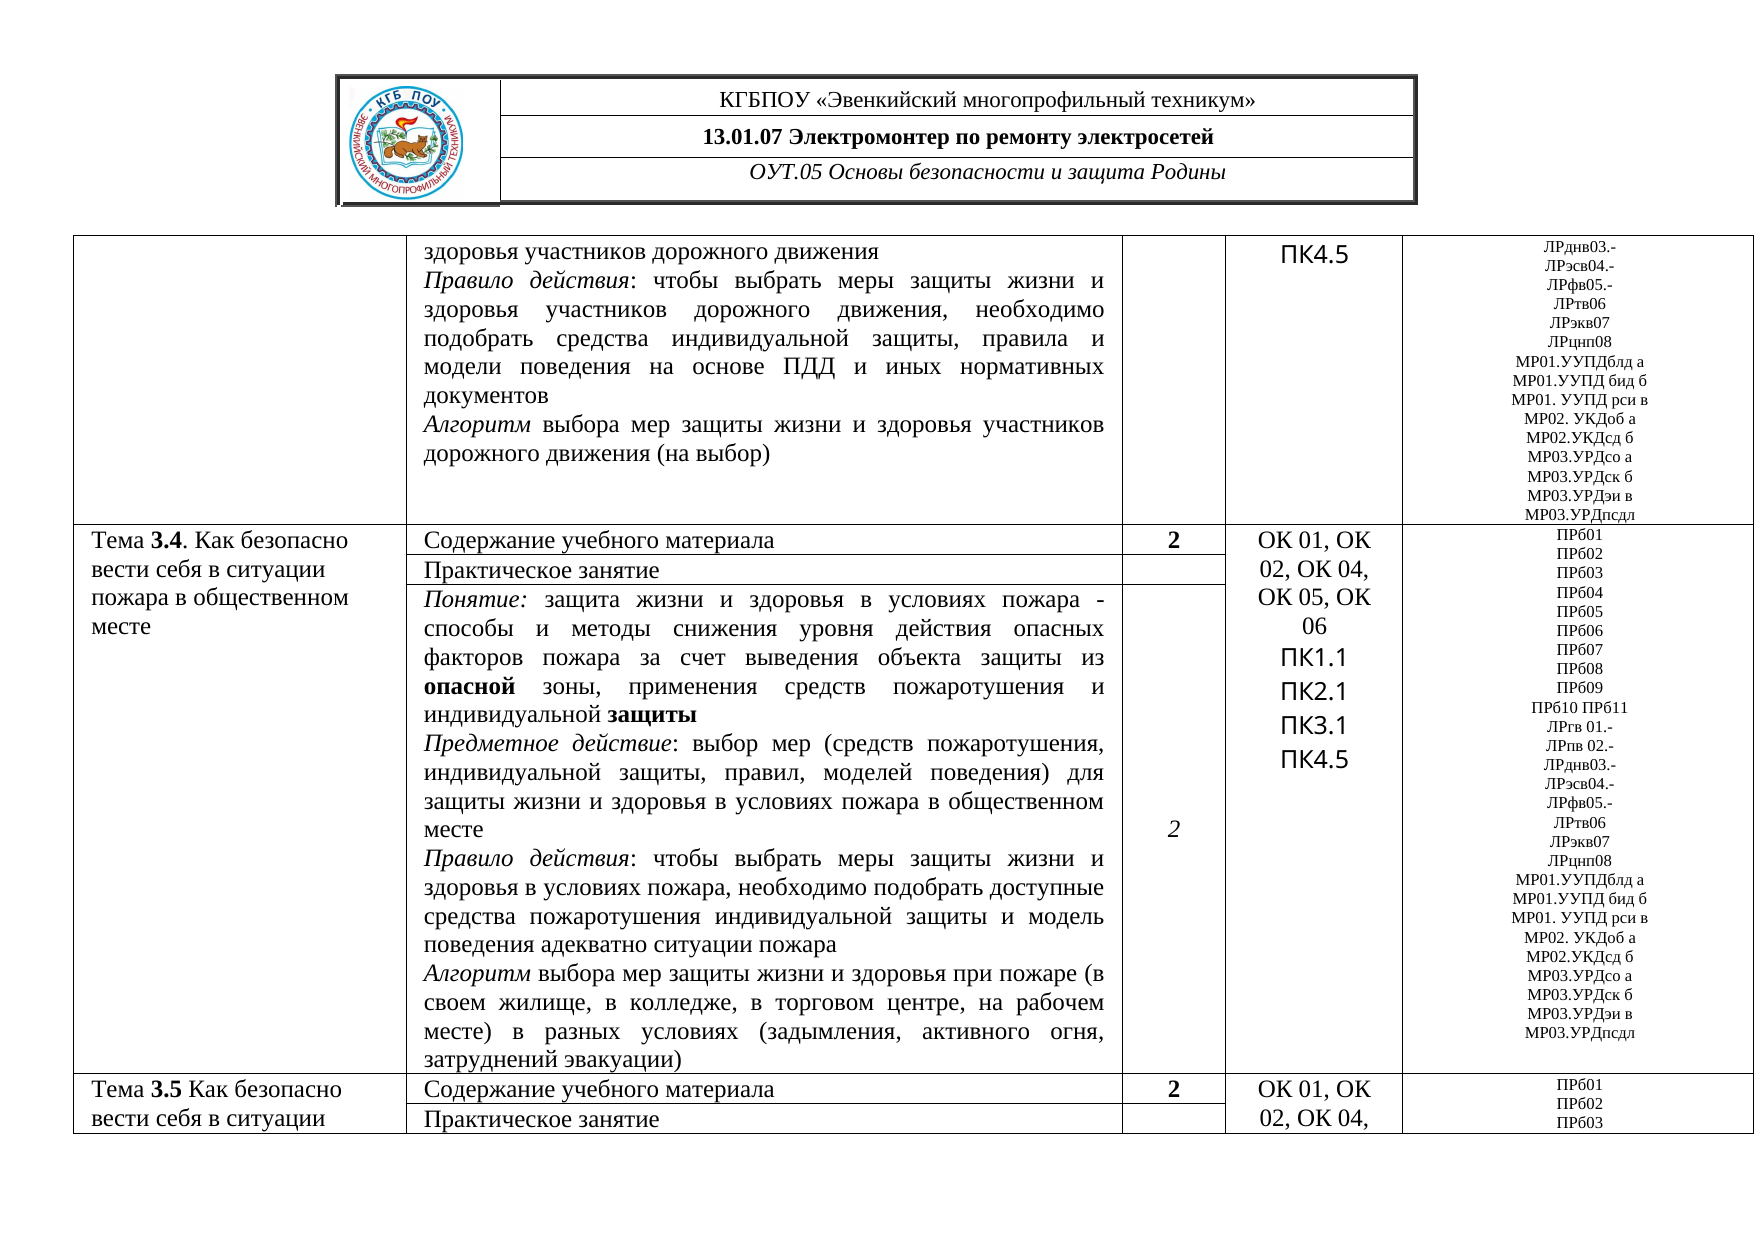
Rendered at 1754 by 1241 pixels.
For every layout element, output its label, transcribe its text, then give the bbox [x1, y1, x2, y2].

picture [349, 86, 464, 201]
table_cell Понятие: защита жизни и здоровья в условиях пожара - способы и методы снижения уровня действия опасных факторов пожара за счет выведения объекта защиты из опасной зоны, применения средств пожаротушения и индивидуальной защиты Предметное действие: выбор мер (средств пожаротушения, индивидуальной защиты, правил, моделей поведения) для защиты жизни и здоровья в условиях пожара в общественном месте Правило действия: чтобы выбрать меры защиты жизни и здоровья в условиях пожара, необходимо подобрать доступные средства пожаротушения индивидуальной защиты и модель поведения адекватно ситуации пожара Алгоритм выбора мер защиты жизни и здоровья при пожаре (в своем жилище, в колледже, в торговом центре, на рабочем месте) в разных условиях (задымления, активного огня, затруднений эвакуации) [407, 585, 1122, 1073]
table_cell 2 [1123, 236, 1225, 524]
table_cell [1123, 1104, 1225, 1133]
table_cell Содержание учебного материала [407, 525, 1122, 554]
table_cell 2 [1123, 1074, 1225, 1103]
table_cell Тема 3.5 Как безопасно вести себя в ситуации захвата заложников в общественном месте (ЧС) [74, 1074, 406, 1133]
table_cell Содержание учебного материала [407, 1074, 1122, 1103]
picture [349, 86, 396, 134]
table_cell ОК 01, ОК 02, ОК 04, ОК 05, ОК 06 ПК1.1 ПК2.1 ПК3.1 ПК4.5 [1226, 525, 1402, 1073]
table_cell Тема 3.4. Как безопасно вести себя в ситуации пожара в общественном месте [74, 525, 406, 1073]
table_cell ПРб01 ПРб02 ПРб03 ПРб04 ПРб05 ПРб06 ПРб07 ПРб08 ПРб09 ПРб10 ПРб11 ЛРгв 01.- ЛРпв 02.- ЛРднв03.- ЛРэсв04.- ЛРфв05.- ЛРтв06 ЛРэкв07 ЛРцнп08 МР01.УУПДблд а МР01.УУПД бид б МР01. УУПД рси в МР02. УКДоб а МР02.УКДсд б МР03.УРДсо а МР03.УРДск б МР03.УРДэи в МР03.УРДпсдл [1403, 1074, 1753, 1133]
table_cell [1123, 555, 1225, 583]
table_cell ОК 01, ОК 02, ОК 04, ОК 05, ОК 06 ПК1.1 ПК2.1 ПК3.1 ПК4.5 [1226, 1074, 1402, 1133]
table_cell 2 [1123, 585, 1225, 1073]
table_cell ПРб01 ПРб02 ПРб03 ПРб04 ПРб05 ПРб06 ПРб07 ПРб08 ПРб09 ПРб10 ПРб11 ЛРгв 01.- ЛРпв 02.- ЛРднв03.- ЛРэсв04.- ЛРфв05.- ЛРтв06 ЛРэкв07 ЛРцнп08 МР01.УУПДблд а МР01.УУПД бид б МР01. УУПД рси в МР02. УКДоб а МР02.УКДсд б МР03.УРДсо а МР03.УРДск б МР03.УРДэи в МР03.УРДпсдл [1403, 525, 1753, 1073]
table_cell Практическое занятие [407, 555, 1122, 583]
table_cell 2 [1123, 525, 1225, 554]
table_cell Практическое занятие [407, 1104, 1122, 1133]
